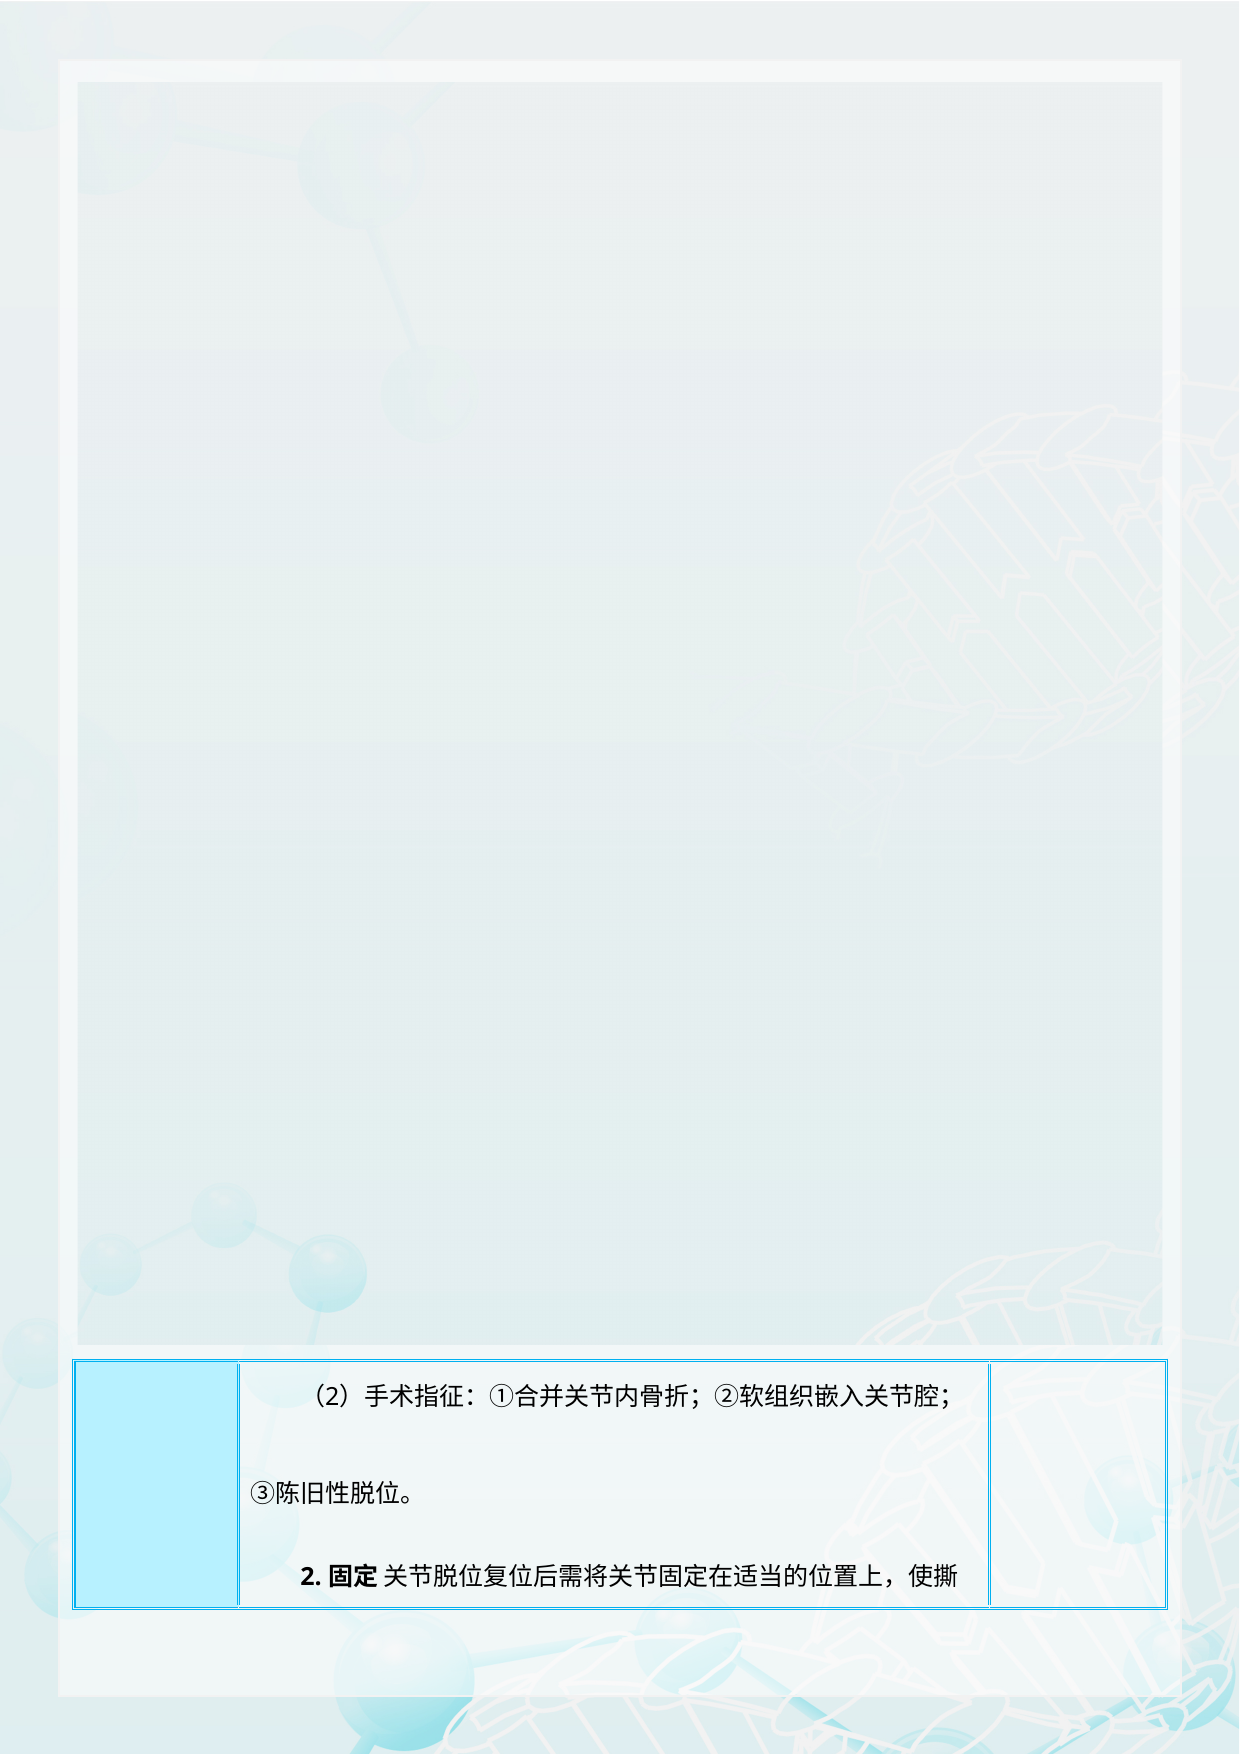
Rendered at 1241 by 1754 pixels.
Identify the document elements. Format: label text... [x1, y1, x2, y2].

table_cell 知识讲解 （40min） [76, 1360, 239, 1607]
picture [0, 1, 1240, 1754]
table_cell 通过教师讲解，了解关节脱位的基本理论知识。 [990, 1362, 1165, 1607]
